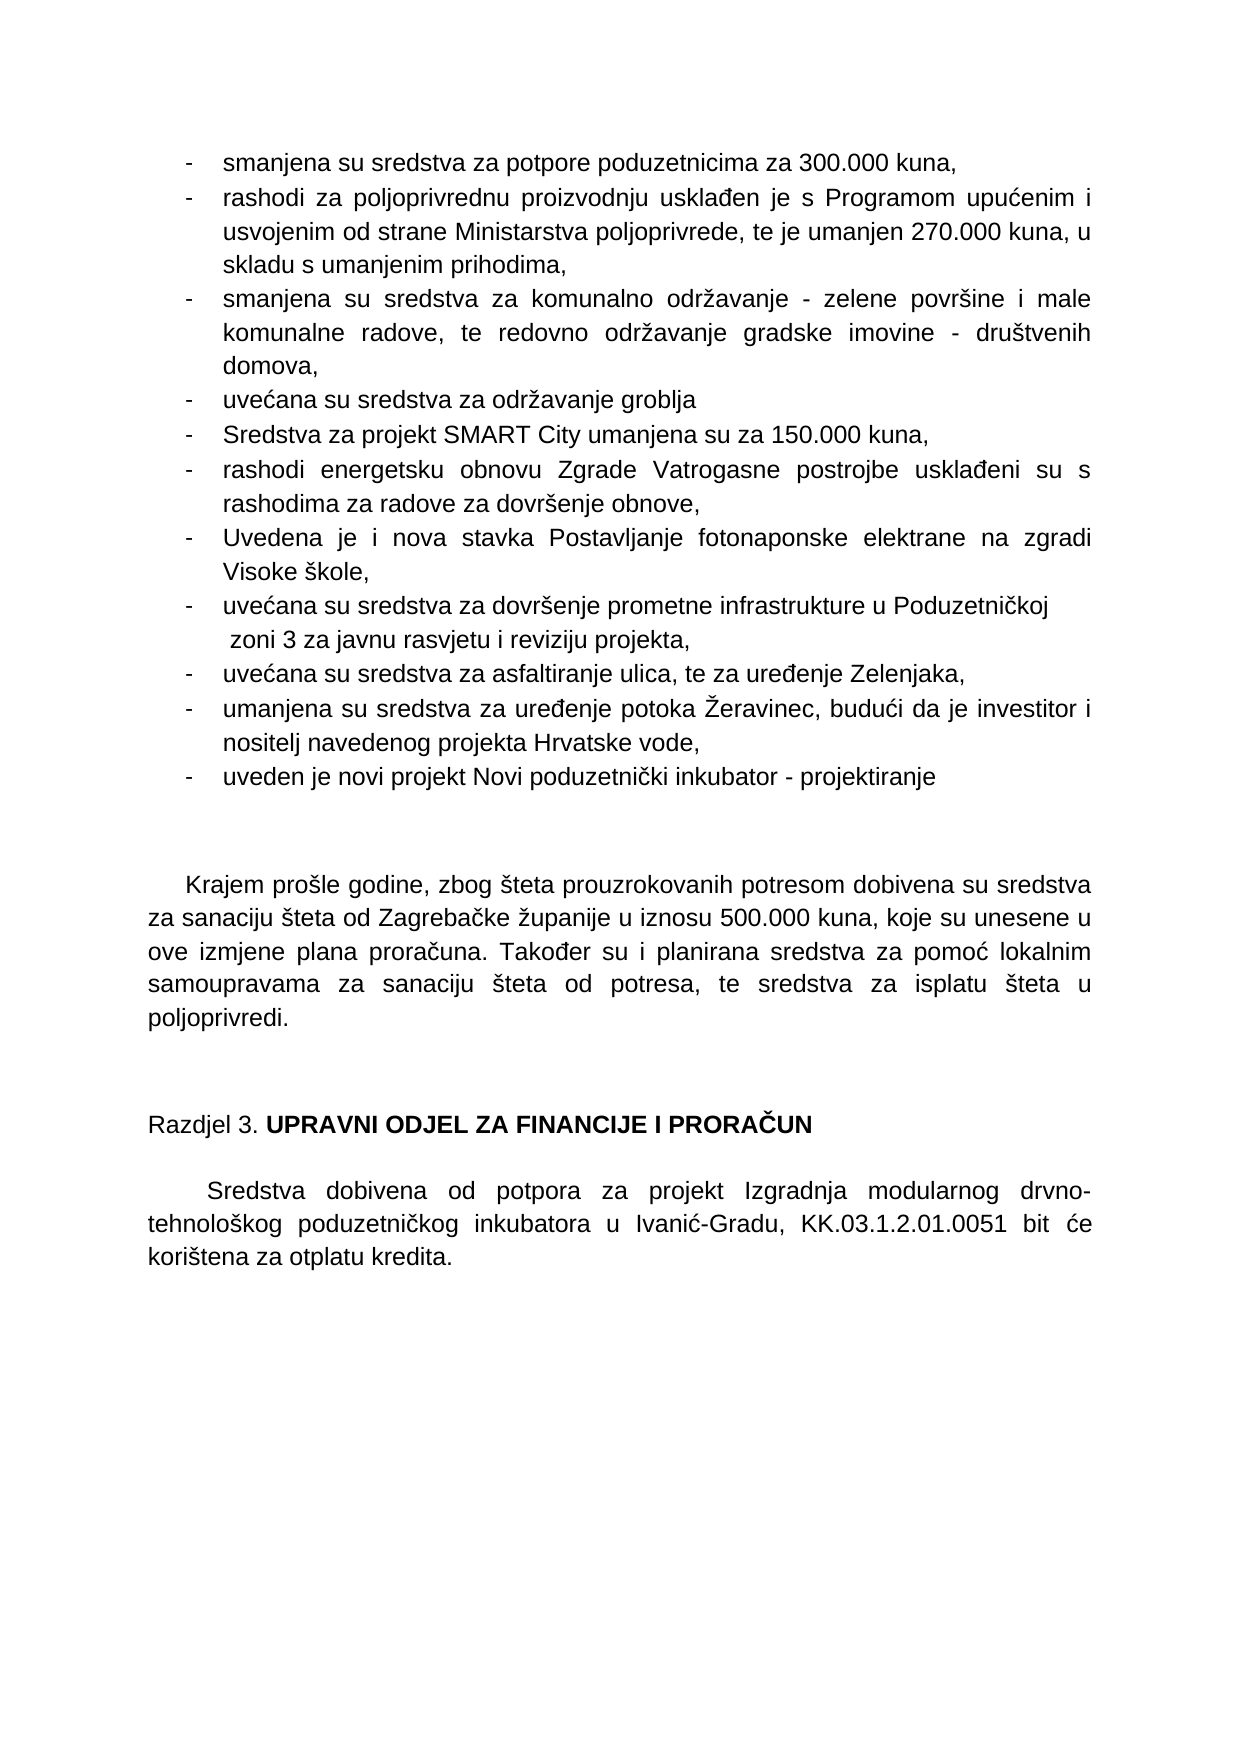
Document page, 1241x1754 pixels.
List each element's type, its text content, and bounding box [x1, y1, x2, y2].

text Krajem prošle godine, zbog šteta prouzrokovanih potresom dobivena su sredstva za sanaciju šteta od Zagrebačke županije u iznosu 500.000 kuna, koje su unesene u ove izmjene plana proračuna. Također su i planirana sredstva za pomoć lokalnim samoupravama za sanaciju šteta od potresa, te sredstva za isplatu šteta u poljoprivredi. [148, 870, 1093, 1031]
list Sredstva za projekt SMART City umanjena su za 150.000 kuna, [185, 419, 1093, 450]
list rashodi za poljoprivrednu proizvodnju usklađen je s Programom upućenim i usvojenim od strane Ministarstva poljoprivrede, te je umanjen 270.000 kuna, u skladu s umanjenim prihodima, [185, 183, 1093, 279]
list uvećana su sredstva za održavanje groblja [185, 384, 1093, 415]
list rashodi energetsku obnovu Zgrade Vatrogasne postrojbe usklađeni su s rashodima za radove za dovršenje obnove, [185, 454, 1093, 518]
list uvećana su sredstva za asfaltiranje ulica, te za uređenje Zelenjaka, [185, 658, 1093, 688]
list Sredstva dobivena od potpora za projekt Izgradnja modularnog drvno-tehnološkog poduzetničkog inkubatora u Ivanić-Gradu, KK.03.1.2.01.0051 bit će korištena za otplatu kredita. [148, 1176, 1093, 1271]
list uvećana su sredstva za dovršenje prometne infrastrukture u Poduzetničkoj [185, 590, 1093, 620]
list Uvedena je i nova stavka Postavljanje fotonaponske elektrane na zgradi Visoke škole, [185, 522, 1093, 586]
list uveden je novi projekt Novi poduzetnički inkubator - projektiranje [185, 761, 1093, 791]
list zoni 3 za javnu rasvjetu i reviziju projekta, [223, 625, 1093, 654]
list umanjena su sredstva za uređenje potoka Žeravinec, budući da je investitor i nositelj navedenog projekta Hrvatske vode, [185, 693, 1093, 756]
list Razdjel 3. UPRAVNI ODJEL ZA FINANCIJE I PRORAČUN [148, 1110, 1093, 1139]
list smanjena su sredstva za komunalno održavanje - zelene površine i male komunalne radove, te redovno održavanje gradske imovine - društvenih domova, [185, 283, 1093, 380]
list smanjena su sredstva za potpore poduzetnicima za 300.000 kuna, [185, 148, 1093, 178]
